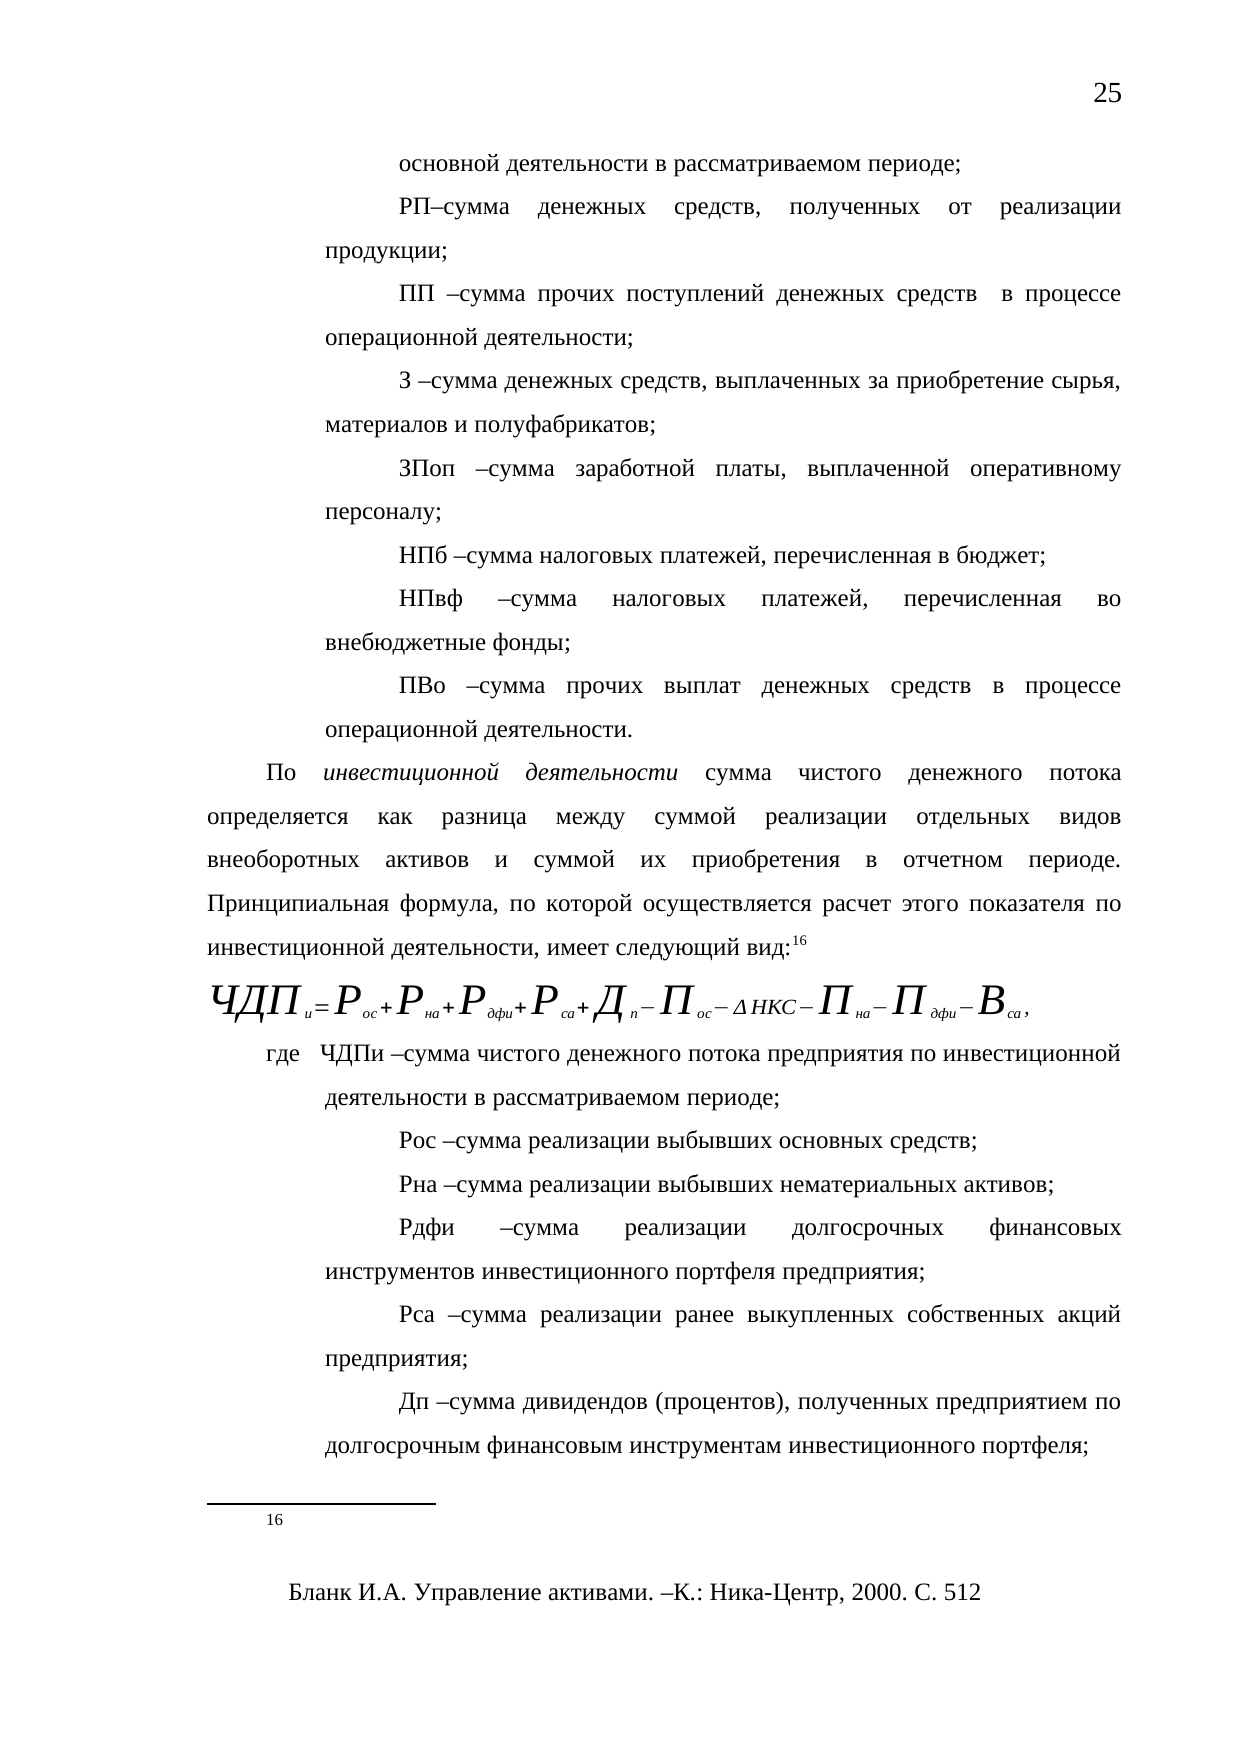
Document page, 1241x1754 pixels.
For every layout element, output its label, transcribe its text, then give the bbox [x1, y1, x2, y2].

text где ЧДПи –сумма чистого денежного потока предприятия по инвестиционной деятельности в рассматриваемом периоде; [266, 1038, 1122, 1111]
text ПП –сумма прочих поступлений денежных средств в процессе операционной деятельности; [325, 278, 1122, 351]
text Рса –сумма реализации ранее выкупленных собственных акций предприятия; [325, 1299, 1122, 1372]
text Рдфи –сумма реализации долгосрочных финансовых инструментов инвестиционного портфеля предприятия; [325, 1212, 1122, 1285]
text Дп –сумма дивидендов (процентов), полученных предприятием по долгосрочным финансовым инструментам инвестиционного портфеля; [325, 1386, 1122, 1459]
text Рна –сумма реализации выбывших нематериальных активов; [325, 1168, 1122, 1198]
text НПб –сумма налоговых платежей, перечисленная в бюджет; [325, 539, 1122, 569]
text ПВо –сумма прочих выплат денежных средств в процессе операционной деятельности. [325, 670, 1122, 743]
text З –сумма денежных средств, выплаченных за приобретение сырья, материалов и полуфабрикатов; [325, 365, 1122, 438]
text По инвестиционной деятельности сумма чистого денежного потока определяется как разница между суммой реализации отдельных видов внеоборотных активов и суммой их приобретения в отчетном периоде. Принципиальная формула, по которой осуществляется расчет этого показателя по инвестиционной деятельности, имеет следующий вид: [207, 757, 1122, 961]
text НПвф –сумма налоговых платежей, перечисленная во внебюджетные фонды; [325, 583, 1122, 656]
text РП–сумма денежных средств, полученных от реализации продукции; [325, 191, 1122, 264]
text Рос –сумма реализации выбывших основных средств; [325, 1125, 1122, 1154]
text основной деятельности в рассматриваемом периоде; [325, 148, 1122, 177]
text ЗПоп –сумма заработной платы, выплаченной оперативному персоналу; [325, 452, 1122, 525]
